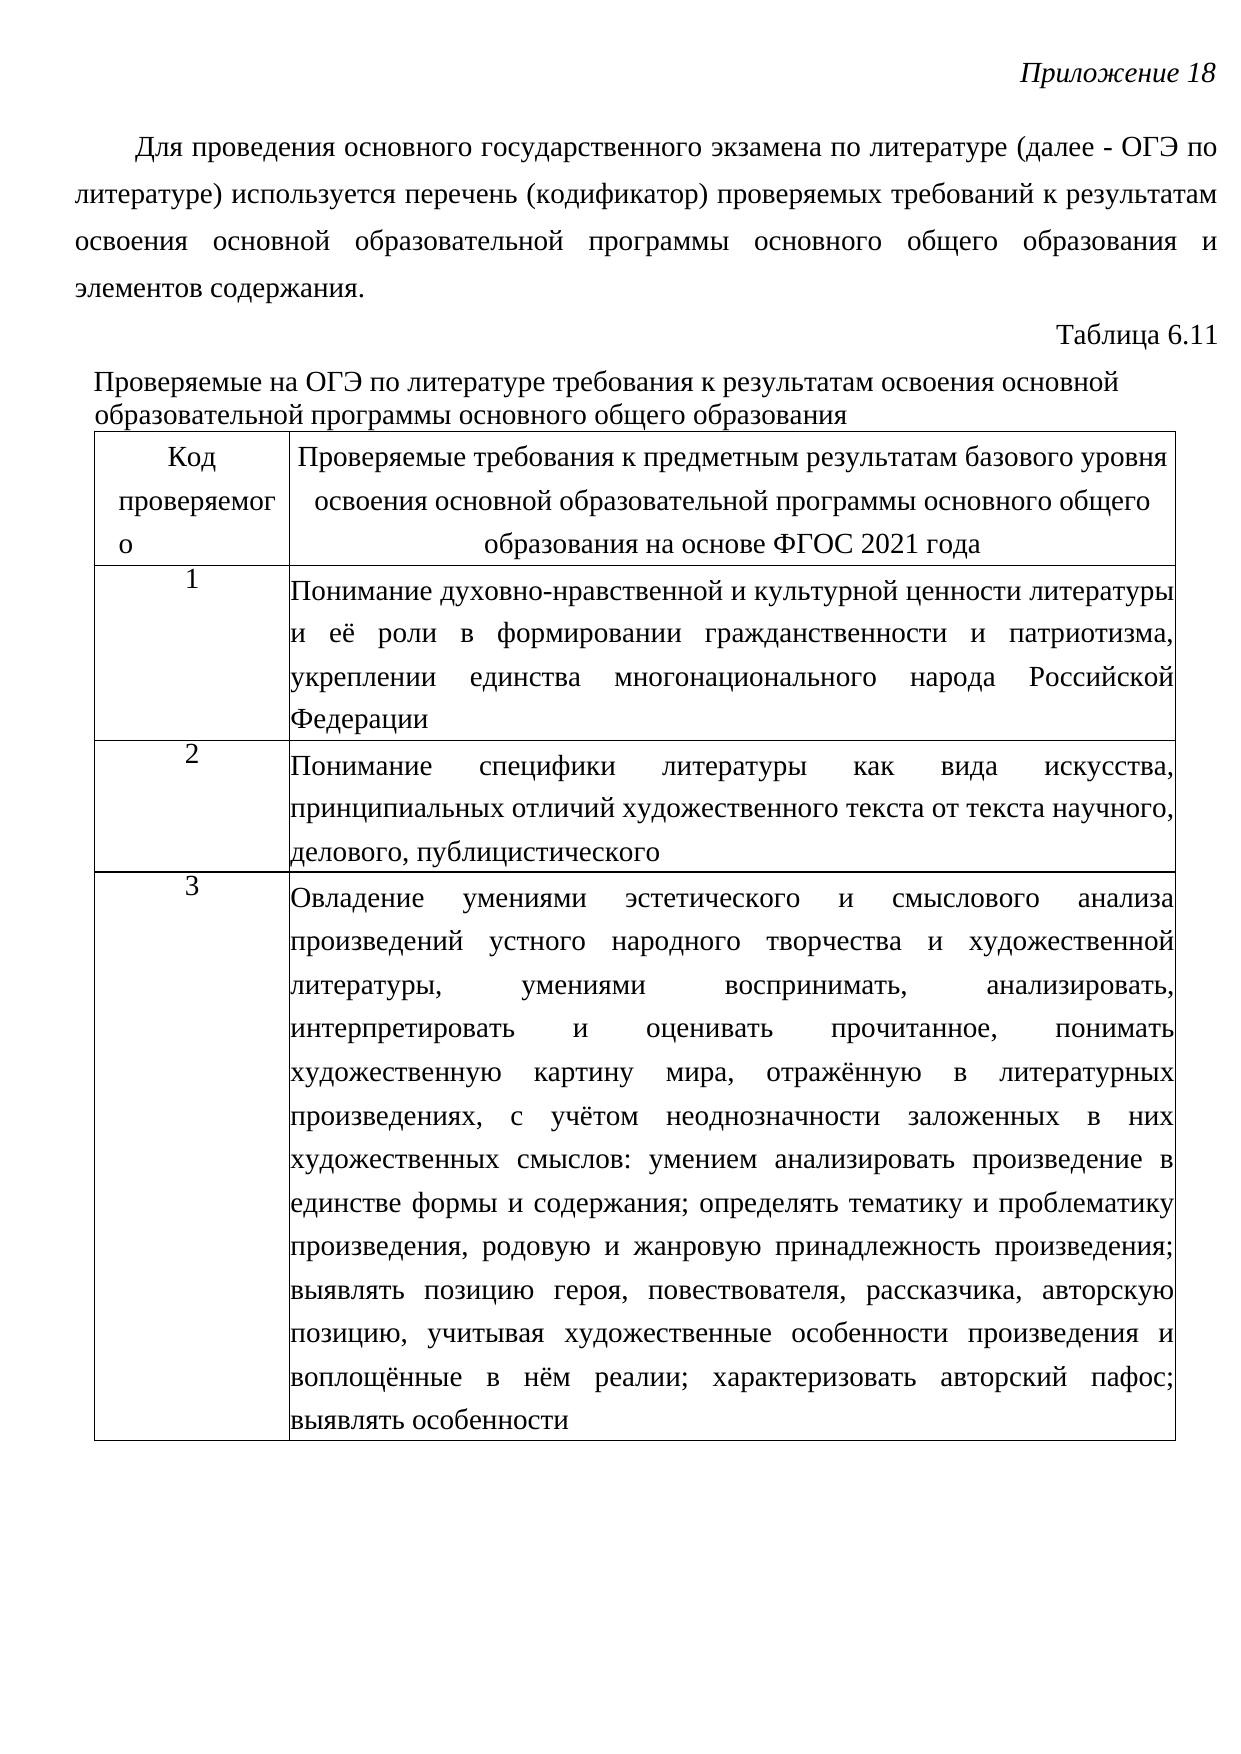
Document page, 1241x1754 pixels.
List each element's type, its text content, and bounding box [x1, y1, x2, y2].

text Приложение 18 [74, 45, 1218, 92]
table_cell 1 [95, 566, 289, 739]
table_cell Овладение умениями эстетического и смыслового анализа произведений устного народного творчества и художественной литературы, умениями воспринимать, анализировать, интерпретировать и оценивать прочитанное, понимать художественную картину мира, отражённую в литературных произведениях, с учётом неоднозначности заложенных в них художественных смыслов: умением анализировать произведение в единстве формы и содержания; определять тематику и проблематику произведения, родовую и жанровую принадлежность произведения; выявлять позицию героя, повествователя, рассказчика, авторскую позицию, учитывая художественные особенности произведения и воплощённые в нём реалии; характеризовать авторский пафос; выявлять особенности [290, 873, 1175, 1440]
table_header Код проверяемого требования [95, 432, 289, 564]
table_cell Понимание специфики литературы как вида искусства, принципиальных отличий художественного текста от текста научного, делового, публицистического [290, 741, 1175, 871]
table_cell 3 [95, 873, 289, 1440]
table_cell 2 [95, 741, 289, 871]
text Проверяемые на ОГЭ по литературе требования к результатам освоения основной [93, 354, 1218, 401]
text Для проведения основного государственного экзамена по литературе (далее - ОГЭ по литературе) используется перечень (кодификатор) проверяемых требований к результатам освоения основной образовательной программы основного общего образования и элементов содержания. [74, 119, 1218, 307]
text образовательной программы основного общего образования [94, 401, 1176, 431]
table_header Проверяемые требования к предметным результатам базового уровня освоения основной образовательной программы основного общего образования на основе ФГОС 2021 года [290, 432, 1175, 564]
table_cell Понимание духовно-нравственной и культурной ценности литературы и её роли в формировании гражданственности и патриотизма, укреплении единства многонационального народа Российской Федерации [290, 566, 1175, 739]
text Таблица 6.11 [52, 307, 1218, 354]
